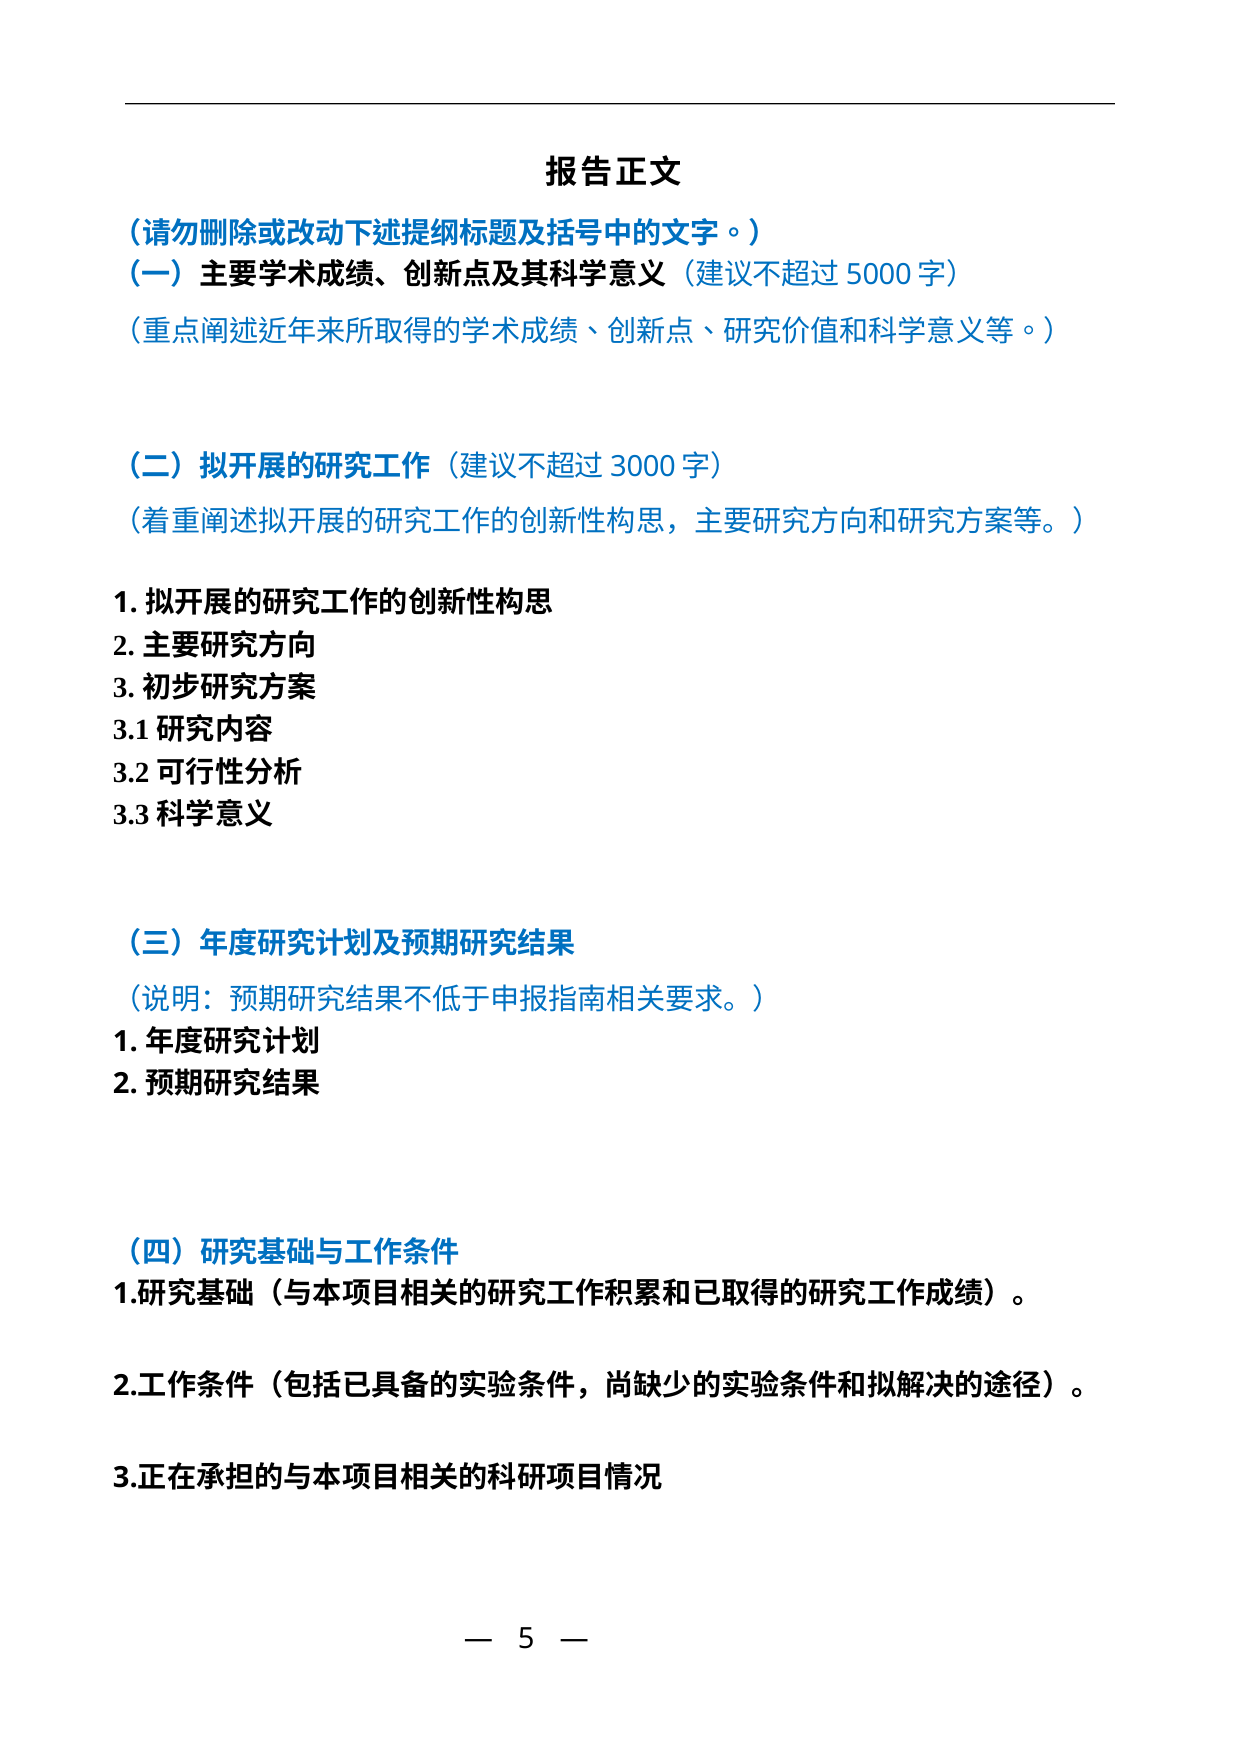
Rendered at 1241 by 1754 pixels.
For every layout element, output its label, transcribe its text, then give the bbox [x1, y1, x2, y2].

text （重点阐述近年来所取得的学术成绩、创新点、研究价值和科学意义等。） [113, 310, 1115, 349]
list 拟开展的研究工作的创新性构思 [113, 579, 1115, 621]
text 3. 初步研究方案 [113, 664, 1115, 706]
text （着重阐述拟开展的研究工作的创新性构思，主要研究方向和研究方案等。） [113, 500, 1115, 539]
text （三）年度研究计划及预期研究结果 [113, 922, 1115, 961]
list 1.研究基础（与本项目相关的研究工作积累和已取得的研究工作成绩）。 [113, 1270, 1115, 1312]
text 3.2 可行性分析 [113, 748, 1115, 791]
list 2.工作条件（包括已具备的实验条件，尚缺少的实验条件和拟解决的途径）。 [113, 1362, 1115, 1404]
text 2. 主要研究方向 [113, 621, 1115, 664]
list 预期研究结果 [113, 1059, 1115, 1102]
text （四）研究基础与工作条件 [113, 1231, 1115, 1270]
text （二）拟开展的研究工作（建议不超过3000字） [113, 446, 1115, 483]
text （请勿删除或改动下述提纲标题及括号中的文字。） [113, 212, 1115, 251]
list 3.正在承担的与本项目相关的科研项目情况 [113, 1453, 1115, 1496]
text 报告正文 [113, 151, 1115, 191]
text （说明：预期研究结果不低于申报指南相关要求。） [113, 978, 1115, 1017]
list 年度研究计划 [113, 1017, 1115, 1059]
text 3.1 研究内容 [113, 706, 1115, 748]
text 3.3 科学意义 [113, 791, 1115, 833]
text （一）主要学术成绩、创新点及其科学意义（建议不超过5000字） [113, 251, 1115, 293]
